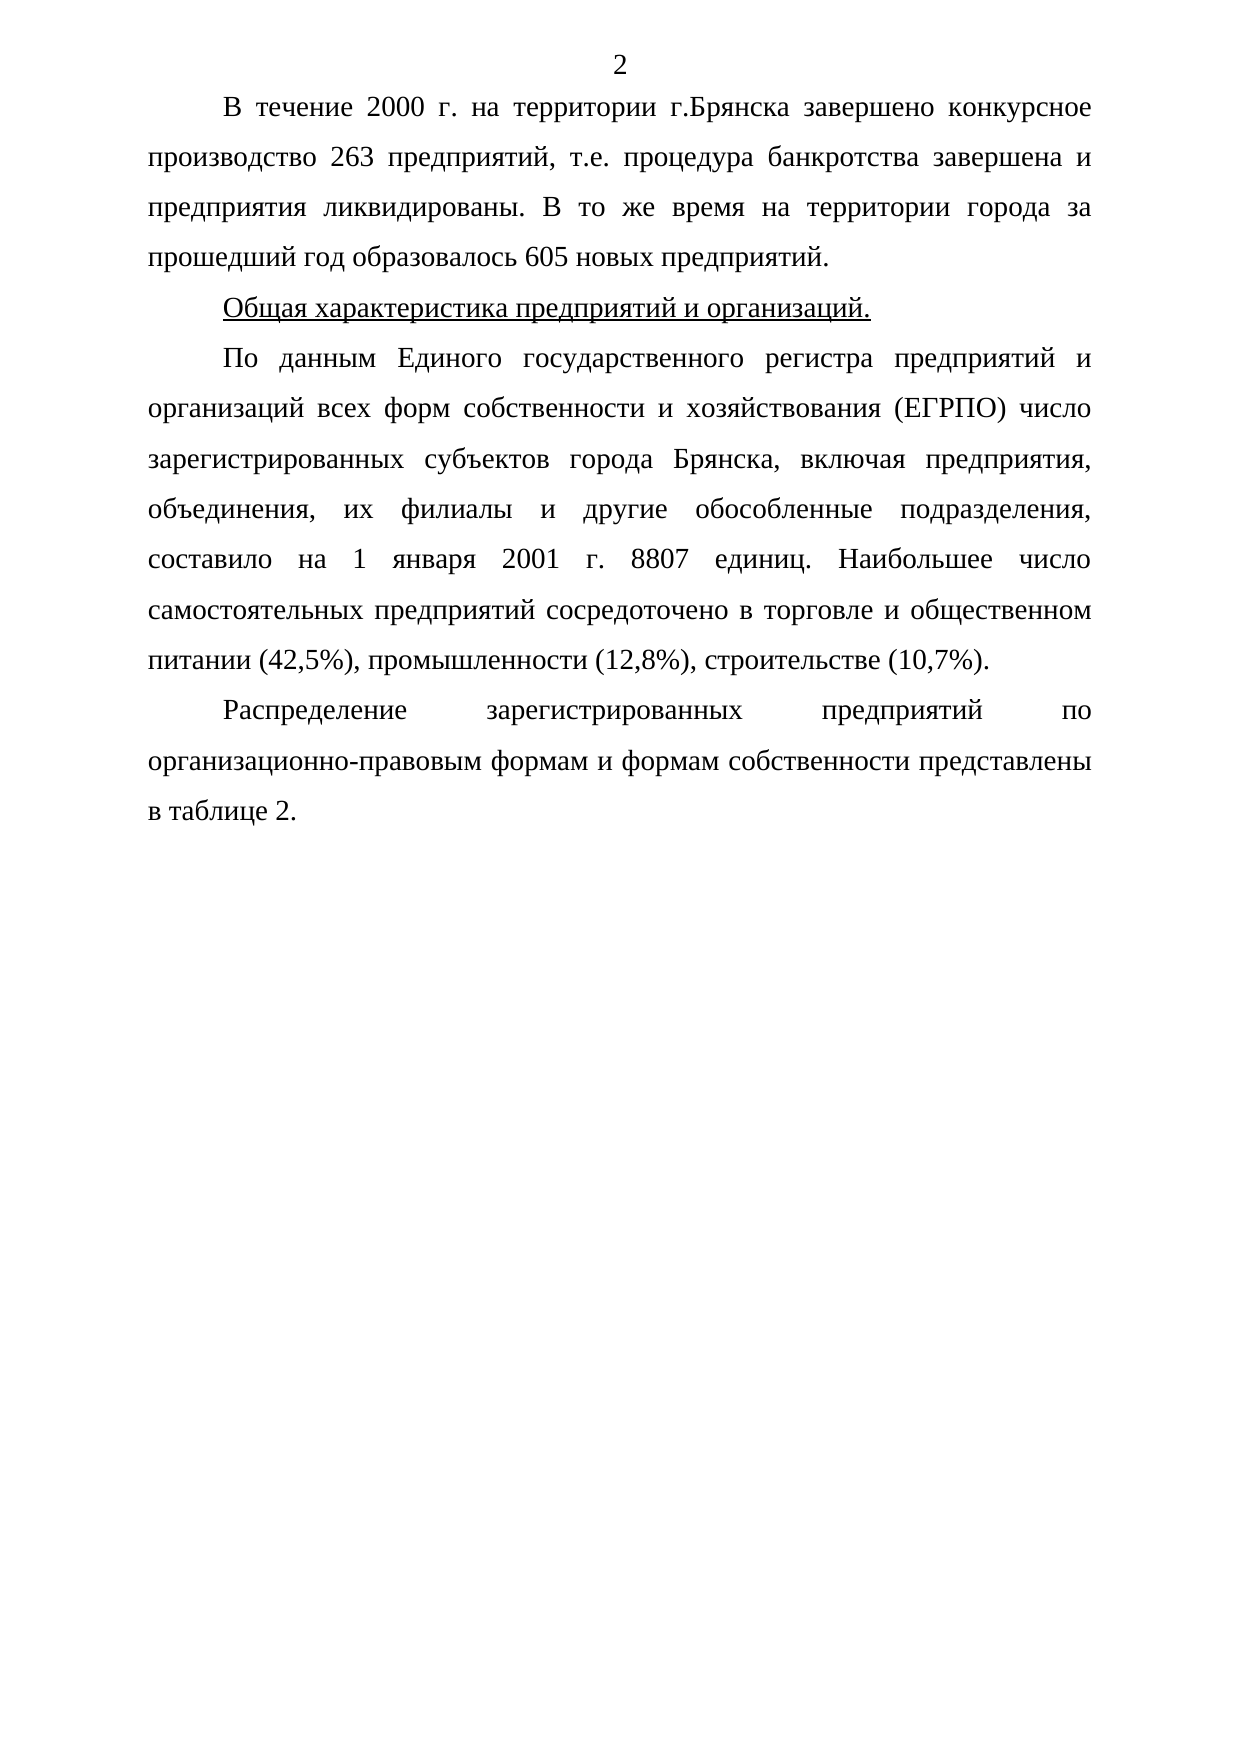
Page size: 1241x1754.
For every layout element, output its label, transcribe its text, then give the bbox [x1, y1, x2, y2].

text По данным Единого государственного регистра предприятий и организаций всех форм собственности и хозяйствования (ЕГРПО) число зарегистрированных субъектов города Брянска, включая предприятия, объединения, их филиалы и другие обособленные подразделения, составило на 1 января 2001 г. 8807 единиц. Наибольшее число самостоятельных предприятий сосредоточено в торговле и общественном питании (42,5%), промышленности (12,8%), строительстве (10,7%). [148, 340, 1092, 676]
text В течение 2000 г. на территории г.Брянска завершено конкурсное производство 263 предприятий, т.е. процедура банкротства завершена и предприятия ликвидированы. В то же время на территории города за прошедший год образовалось 605 новых предприятий. [148, 89, 1092, 273]
text Общая характеристика предприятий и организаций. [148, 290, 1092, 323]
text Распределение зарегистрированных предприятий по организационно-правовым формам и формам собственности представлены в таблице 2. [148, 692, 1092, 827]
